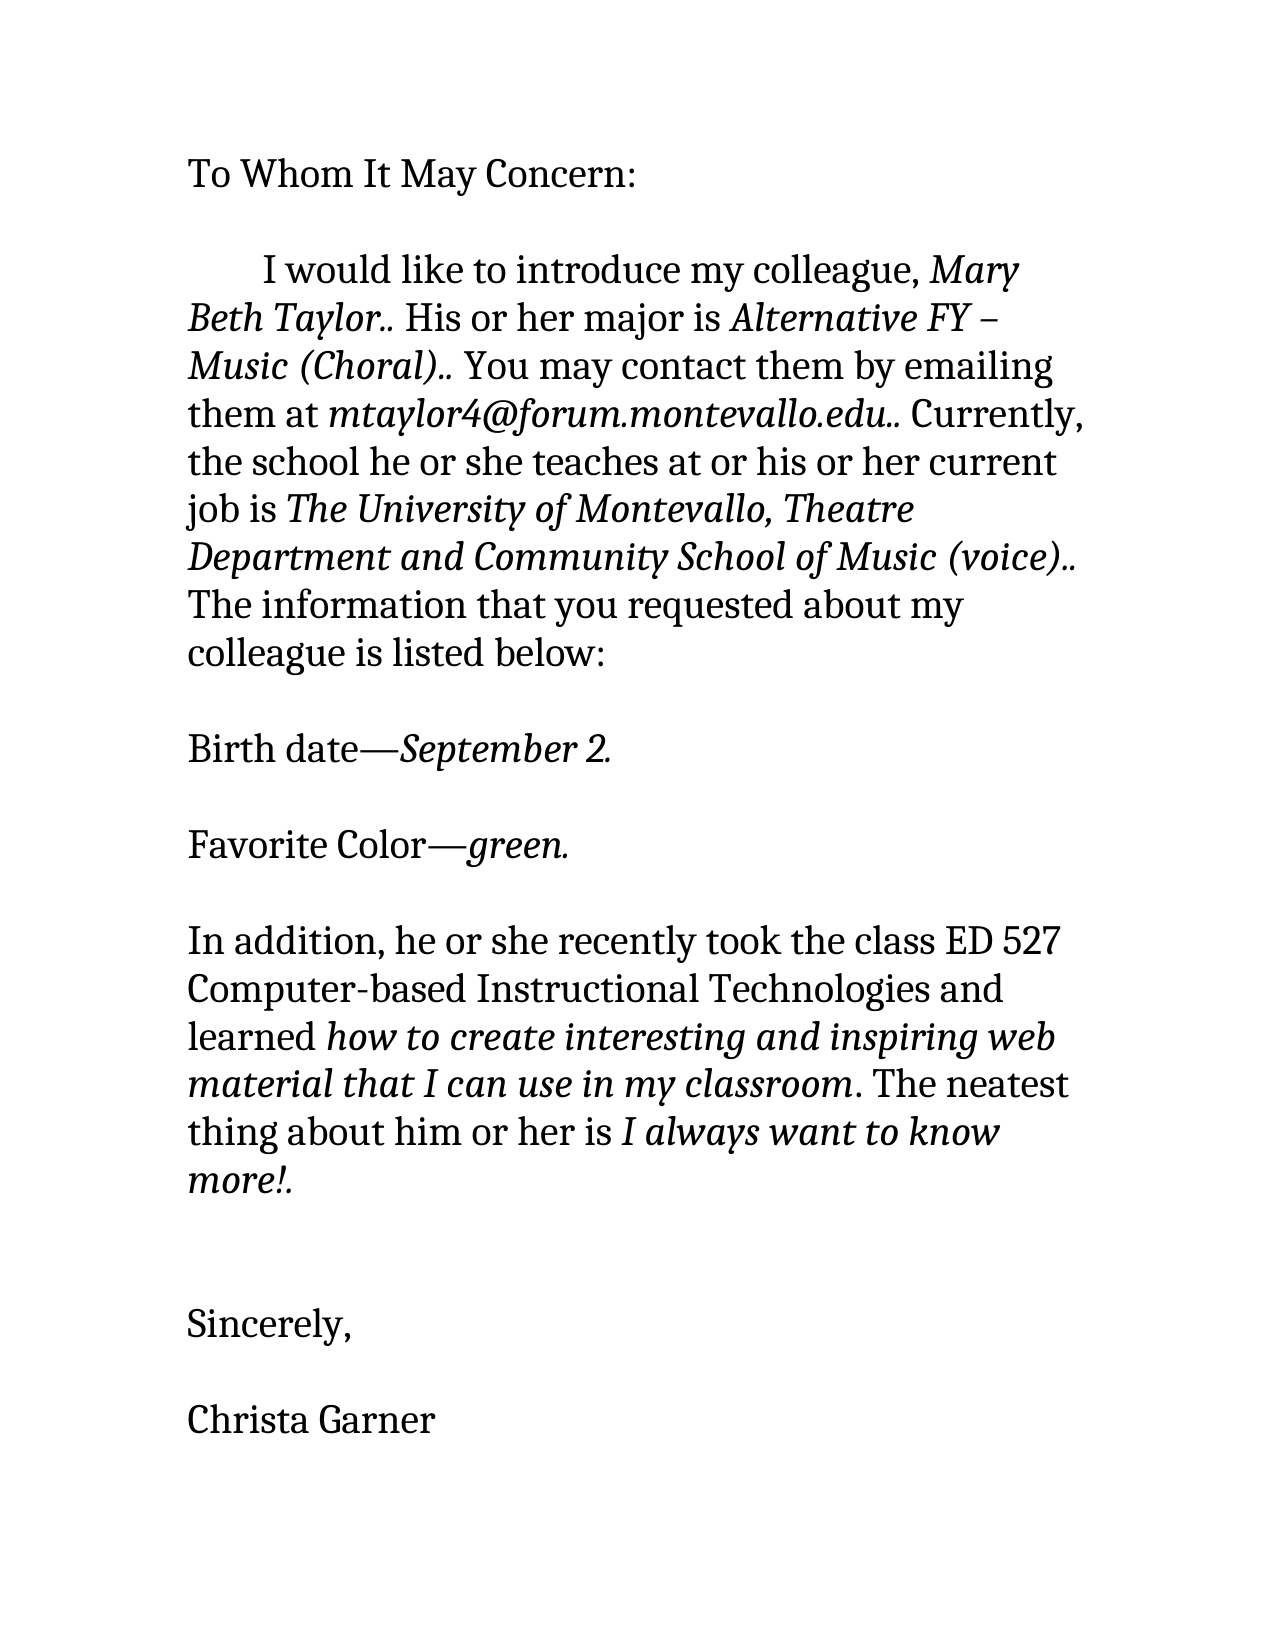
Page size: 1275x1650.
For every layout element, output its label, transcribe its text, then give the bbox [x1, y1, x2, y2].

text To Whom It May Concern: [187, 150, 1087, 198]
text Birth date—September 2. [187, 725, 1087, 773]
text Sincerely, [187, 1300, 1087, 1348]
text Favorite Color—green. [187, 821, 1087, 869]
text I would like to introduce my colleague, Mary Beth Taylor.. His or her major is Alternative FY – Music (Choral).. You may contact them by emailing them at mtaylor4@forum.montevallo.edu.. Currently, the school he or she teaches at or his or her current job is The University of Montevallo, Theatre Department and Community School of Music (voice).. The information that you requested about my colleague is listed below: [187, 246, 1087, 677]
text In addition, he or she recently took the class ED 527 Computer-based Instructional Technologies and learned how to create interesting and inspiring web material that I can use in my classroom. The neatest thing about him or her is I always want to know more!. [187, 917, 1087, 1204]
text Christa Garner [187, 1396, 1087, 1444]
